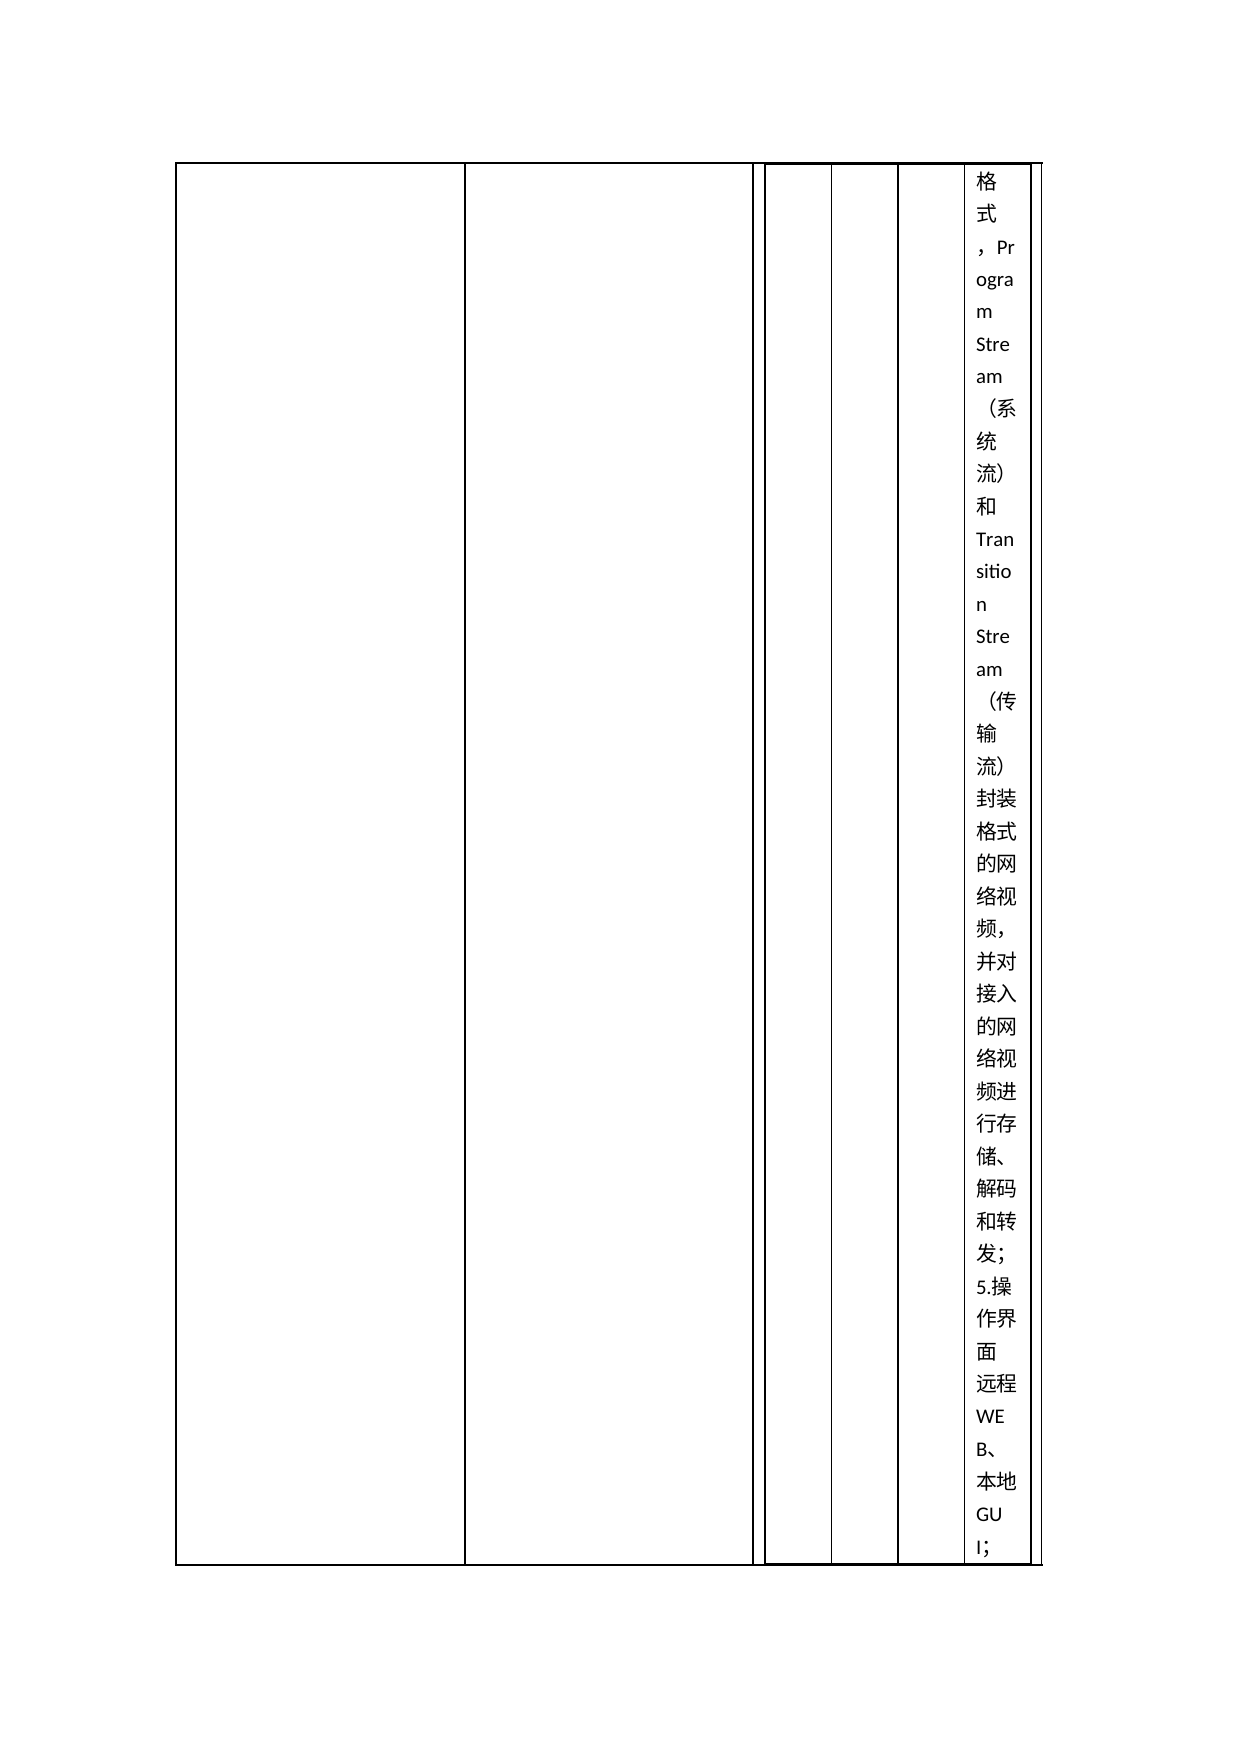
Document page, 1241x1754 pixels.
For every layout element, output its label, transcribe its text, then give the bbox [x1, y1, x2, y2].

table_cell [899, 165, 964, 1563]
table_cell 1 [466, 164, 752, 1564]
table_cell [965, 165, 1030, 1563]
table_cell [766, 165, 831, 1563]
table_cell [1032, 164, 1041, 1564]
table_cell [754, 164, 764, 1564]
table_cell [177, 164, 464, 1564]
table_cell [832, 165, 897, 1563]
